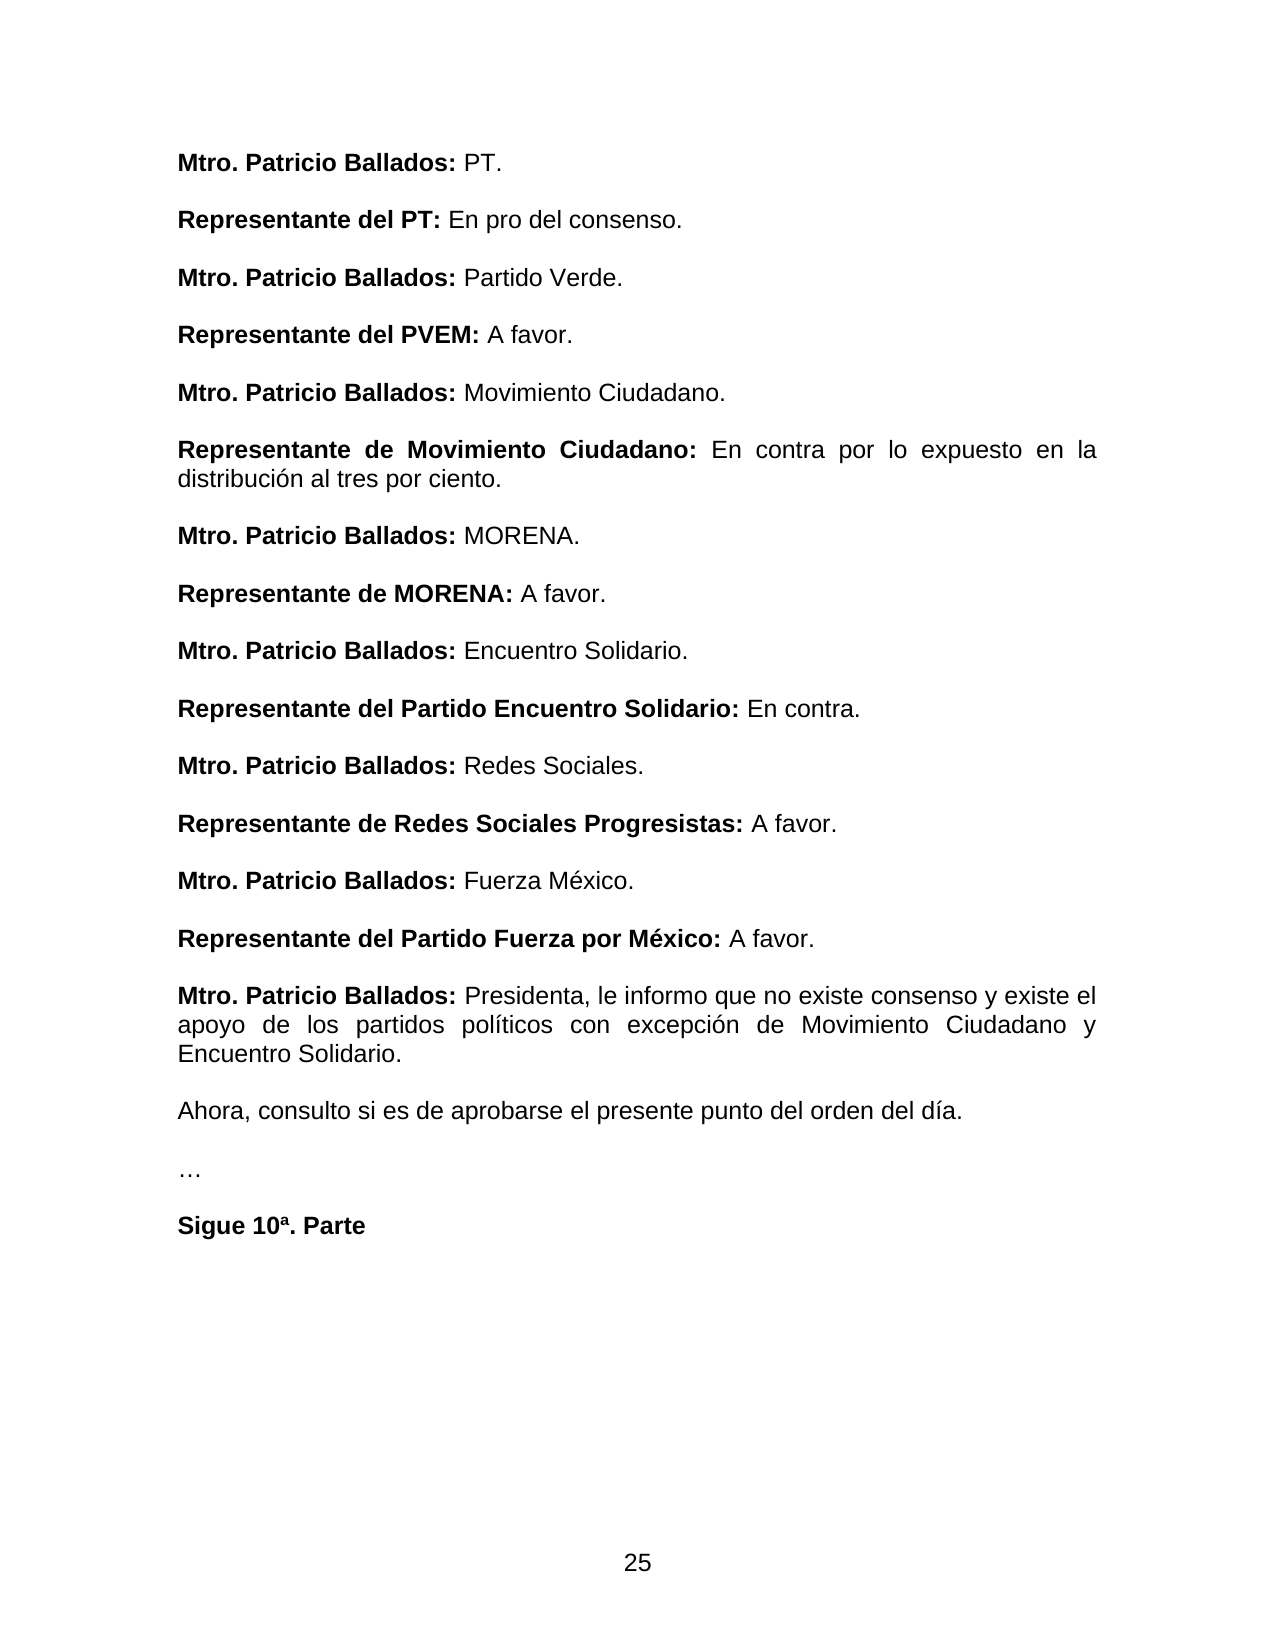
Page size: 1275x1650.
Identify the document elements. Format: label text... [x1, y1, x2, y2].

text Representante del Partido Fuerza por México: A favor. [177, 924, 1098, 953]
text Sigue 10ª. Parte [177, 1211, 1098, 1240]
text Mtro. Patricio Ballados: Partido Verde. [177, 263, 1098, 291]
text Representante de MORENA: A favor. [177, 579, 1098, 608]
text Mtro. Patricio Ballados: PT. [177, 148, 1098, 176]
text Representante de Movimiento Ciudadano: En contra por lo expuesto en la distribución al tres por ciento. [177, 435, 1098, 493]
text Mtro. Patricio Ballados: Encuentro Solidario. [177, 636, 1098, 665]
text Mtro. Patricio Ballados: Presidenta, le informo que no existe consenso y existe el apoyo de los partidos políticos con excepción de Movimiento Ciudadano y Encuentro Solidario. [177, 981, 1098, 1068]
text Mtro. Patricio Ballados: Movimiento Ciudadano. [177, 378, 1098, 406]
text Ahora, consulto si es de aprobarse el presente punto del orden del día. [177, 1096, 1098, 1125]
text Mtro. Patricio Ballados: Redes Sociales. [177, 751, 1098, 780]
text … [177, 1154, 1098, 1183]
text Representante del Partido Encuentro Solidario: En contra. [177, 694, 1098, 723]
text Representante del PVEM: A favor. [177, 320, 1098, 349]
text Representante de Redes Sociales Progresistas: A favor. [177, 809, 1098, 838]
text Mtro. Patricio Ballados: MORENA. [177, 521, 1098, 550]
text Mtro. Patricio Ballados: Fuerza México. [177, 866, 1098, 895]
text Representante del PT: En pro del consenso. [177, 205, 1098, 234]
